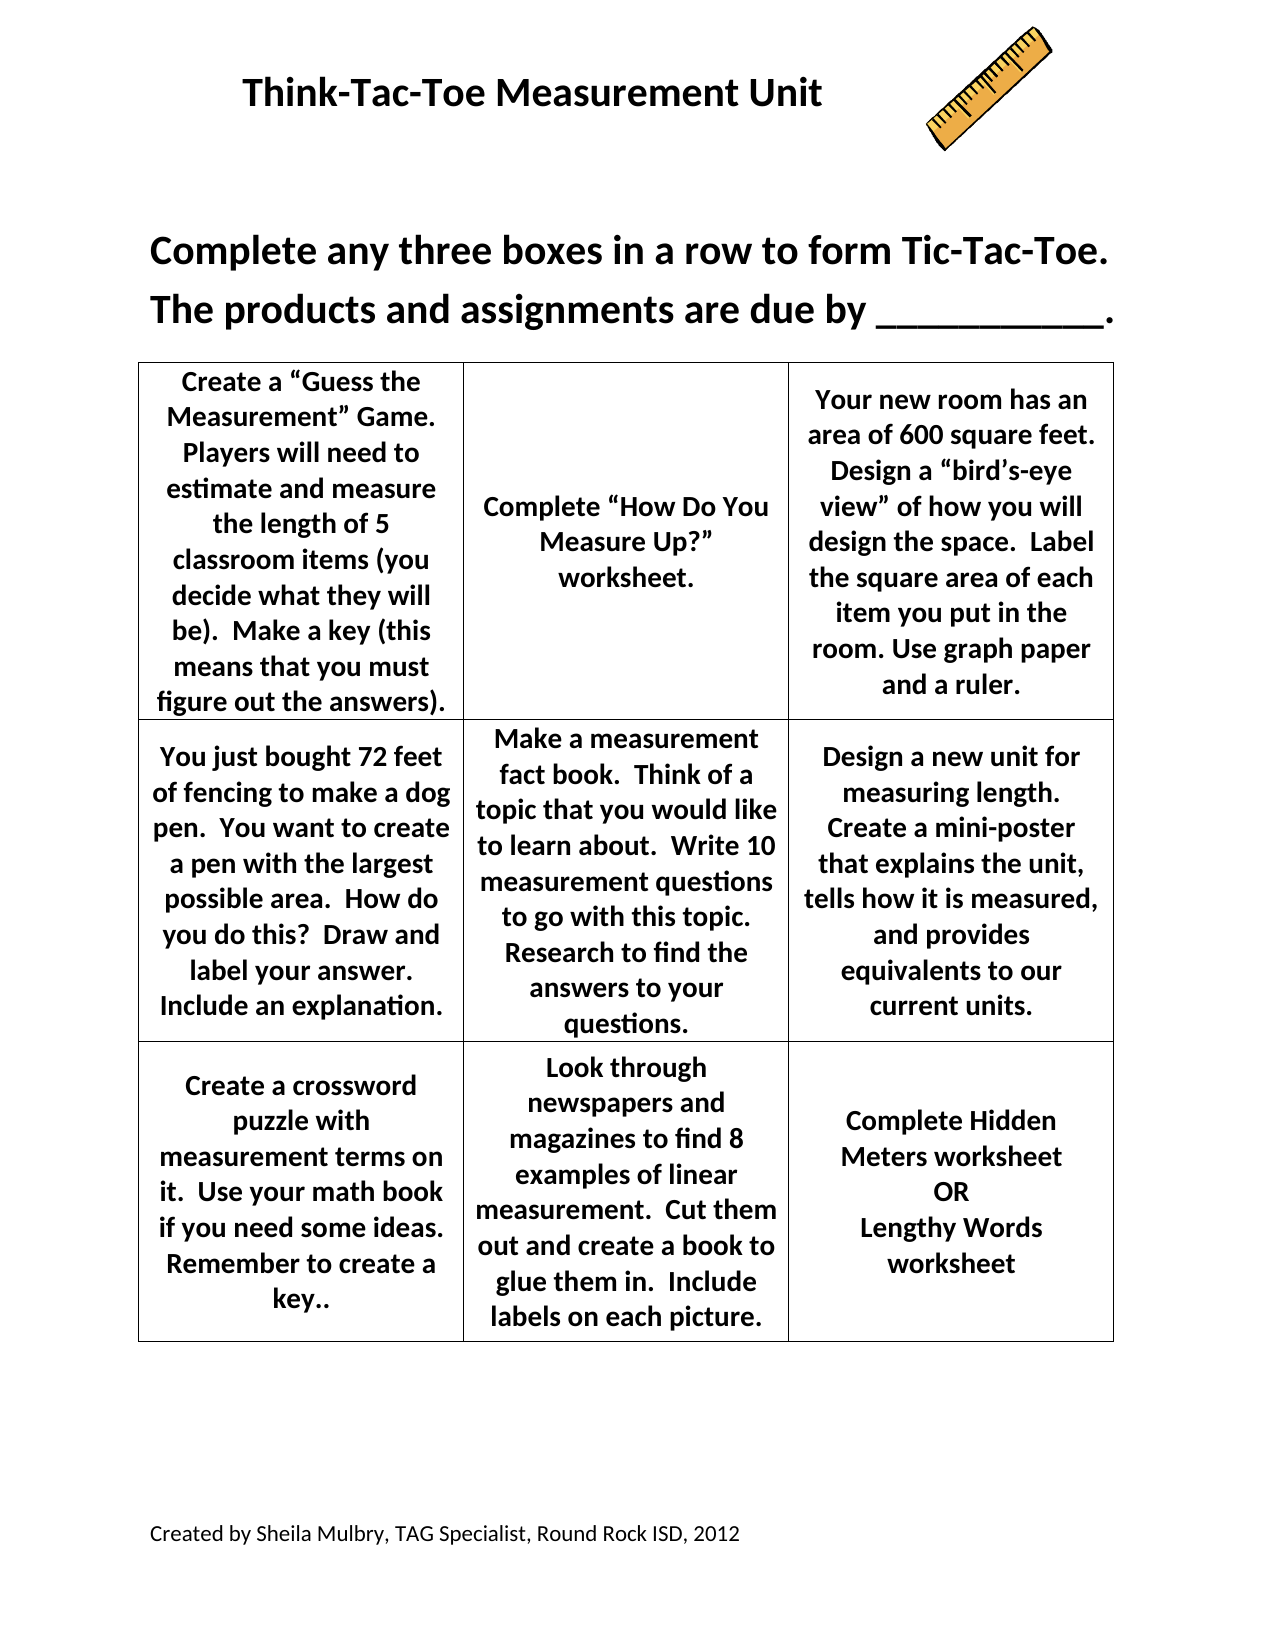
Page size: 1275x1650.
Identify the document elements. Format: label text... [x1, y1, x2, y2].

table_header Create a “Guess the Measurement” Game. Players will need to estimate and measure the length of 5 classroom items (you decide what they will be). Make a key (this means that you must figure out the answers). [139, 363, 463, 719]
text Think-Tac-Toe Measurement Unit [150, 66, 1125, 116]
table_cell You just bought 72 feet of fencing to make a dog pen. You want to create a pen with the largest possible area. How do you do this? Draw and label your answer. Include an explanation. [139, 720, 463, 1041]
text Complete any three boxes in a row to form Tic-Tac-Toe. The products and assignments are due by ___________. [150, 224, 1125, 333]
table_cell Create a crossword puzzle with measurement terms on it. Use your math book if you need some ideas. Remember to create a key.. [139, 1042, 463, 1341]
table_header Complete “How Do You Measure Up?” worksheet. [464, 363, 788, 719]
table_cell Look through newspapers and magazines to find 8 examples of linear measurement. Cut them out and create a book to glue them in. Include labels on each picture. [464, 1042, 788, 1341]
table_cell Complete Hidden Meters worksheet OR Lengthy Words worksheet [789, 1042, 1113, 1341]
table_cell Make a measurement fact book. Think of a topic that you would like to learn about. Write 10 measurement questions to go with this topic. Research to find the answers to your questions. [464, 720, 788, 1041]
table_header Your new room has an area of 600 square feet. Design a “bird’s-eye view” of how you will design the space. Label the square area of each item you put in the room. Use graph paper and a ruler. [789, 363, 1113, 719]
table_cell Design a new unit for measuring length. Create a mini-poster that explains the unit, tells how it is measured, and provides equivalents to our current units. [789, 720, 1113, 1041]
